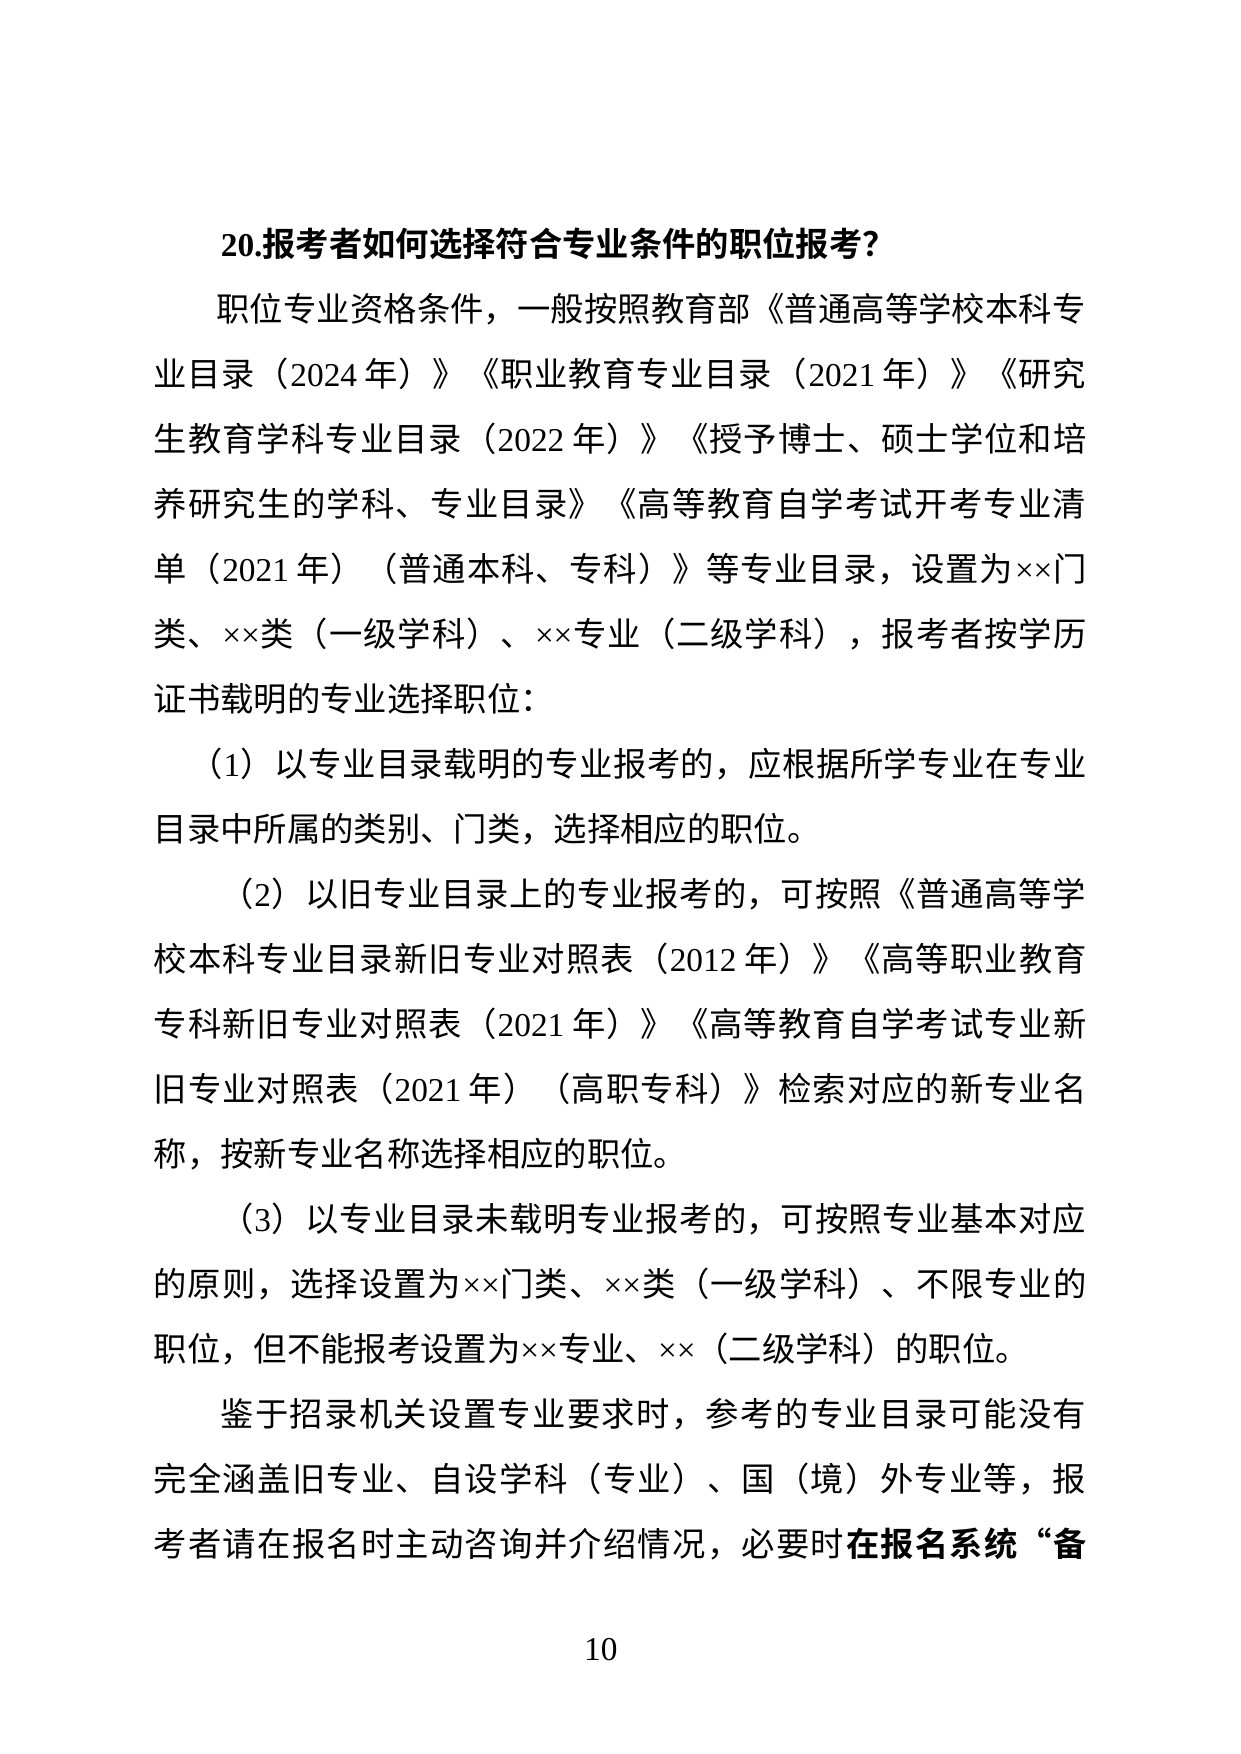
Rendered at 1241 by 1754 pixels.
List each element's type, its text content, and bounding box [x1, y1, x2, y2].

text （3）以专业目录未载明专业报考的，可按照专业基本对应的原则，选择设置为××门类、××类（一级学科）、不限专业的职位，但不能报考设置为××专业、××（二级学科）的职位。 [153, 1184, 1087, 1379]
text （1）以专业目录载明的专业报考的，应根据所学专业在专业目录中所属的类别、门类，选择相应的职位。 [153, 729, 1087, 859]
text （2）以旧专业目录上的专业报考的，可按照《普通高等学校本科专业目录新旧专业对照表（2012年）》《高等职业教育专科新旧专业对照表（2021年）》《高等教育自学考试专业新旧专业对照表（2021年）（高职专科）》检索对应的新专业名称，按新专业名称选择相应的职位。 [153, 859, 1087, 1184]
text 职位专业资格条件，一般按照教育部《普通高等学校本科专业目录（2024年）》《职业教育专业目录（2021年）》《研究生教育学科专业目录（2022年）》《授予博士、硕士学位和培养研究生的学科、专业目录》《高等教育自学考试开考专业清单（2021年）（普通本科、专科）》等专业目录，设置为××门类、××类（一级学科）、××专业（二级学科），报考者按学历证书载明的专业选择职位： [153, 274, 1087, 729]
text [153, 1379, 1087, 1574]
text 20.报考者如何选择符合专业条件的职位报考？ [153, 209, 1087, 274]
